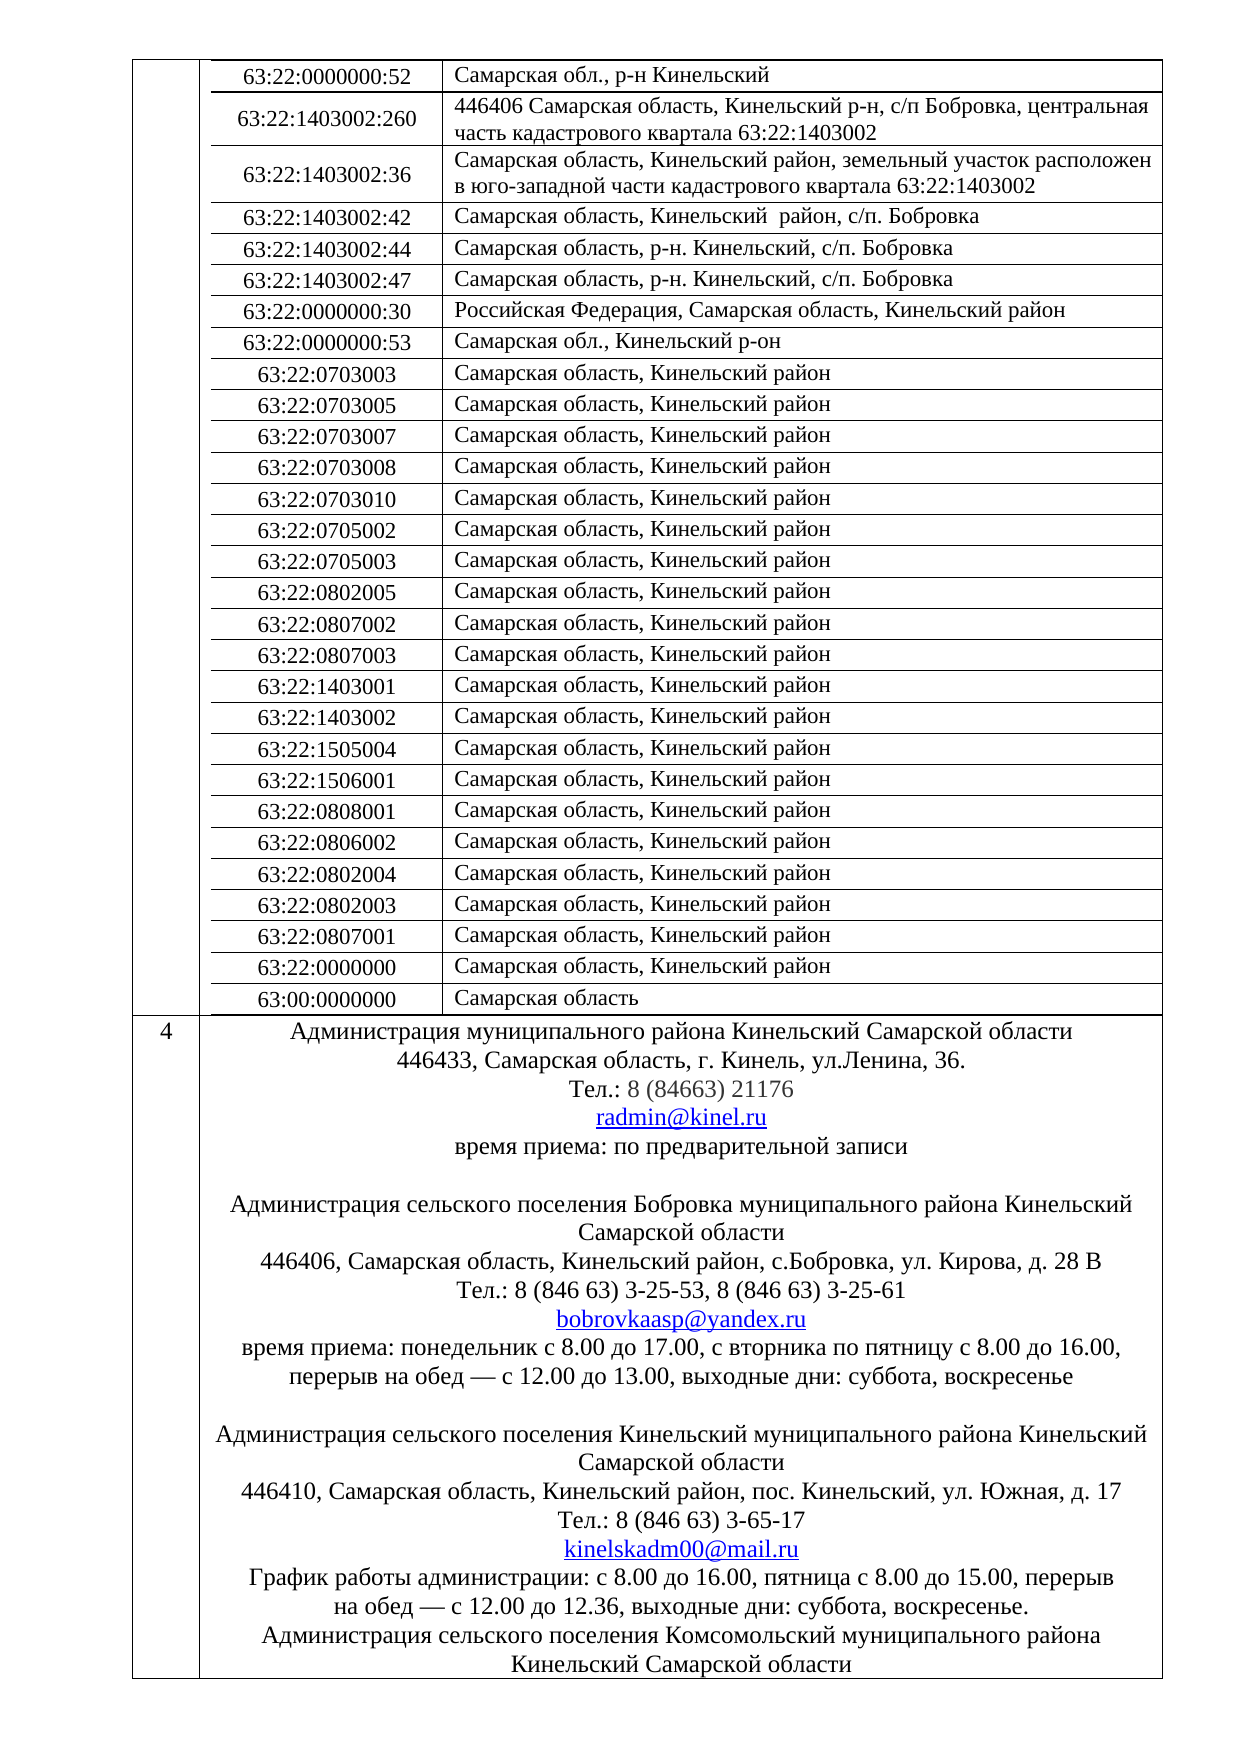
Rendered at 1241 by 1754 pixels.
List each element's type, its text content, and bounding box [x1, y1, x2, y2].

table_cell [443, 421, 1162, 452]
table_cell [443, 703, 1162, 733]
table_cell [443, 921, 1162, 952]
table_cell [443, 671, 1162, 702]
table_cell [443, 859, 1162, 889]
table_cell [443, 890, 1162, 920]
table_cell [443, 296, 1162, 327]
table_cell [443, 984, 1162, 1014]
table_cell [443, 390, 1162, 420]
table_cell [443, 234, 1162, 264]
table_cell [443, 515, 1162, 545]
table_cell [443, 578, 1162, 608]
table_cell [443, 93, 1162, 145]
table_cell [443, 609, 1162, 639]
table_cell [443, 203, 1162, 233]
table_cell [443, 61, 1162, 91]
table_cell [443, 734, 1162, 764]
table_cell [443, 146, 1162, 202]
table_cell [443, 328, 1162, 358]
table_cell [443, 640, 1162, 670]
table_cell [443, 546, 1162, 577]
table_cell [443, 484, 1162, 514]
table_cell [200, 60, 442, 1015]
table_cell [443, 359, 1162, 389]
table_cell [443, 265, 1162, 295]
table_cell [200, 1016, 1162, 1677]
table_cell [443, 765, 1162, 795]
table_cell [443, 828, 1162, 858]
table_cell [443, 453, 1162, 483]
table_cell [443, 796, 1162, 827]
table_cell [443, 953, 1162, 983]
table_cell 4 [133, 1016, 199, 1677]
